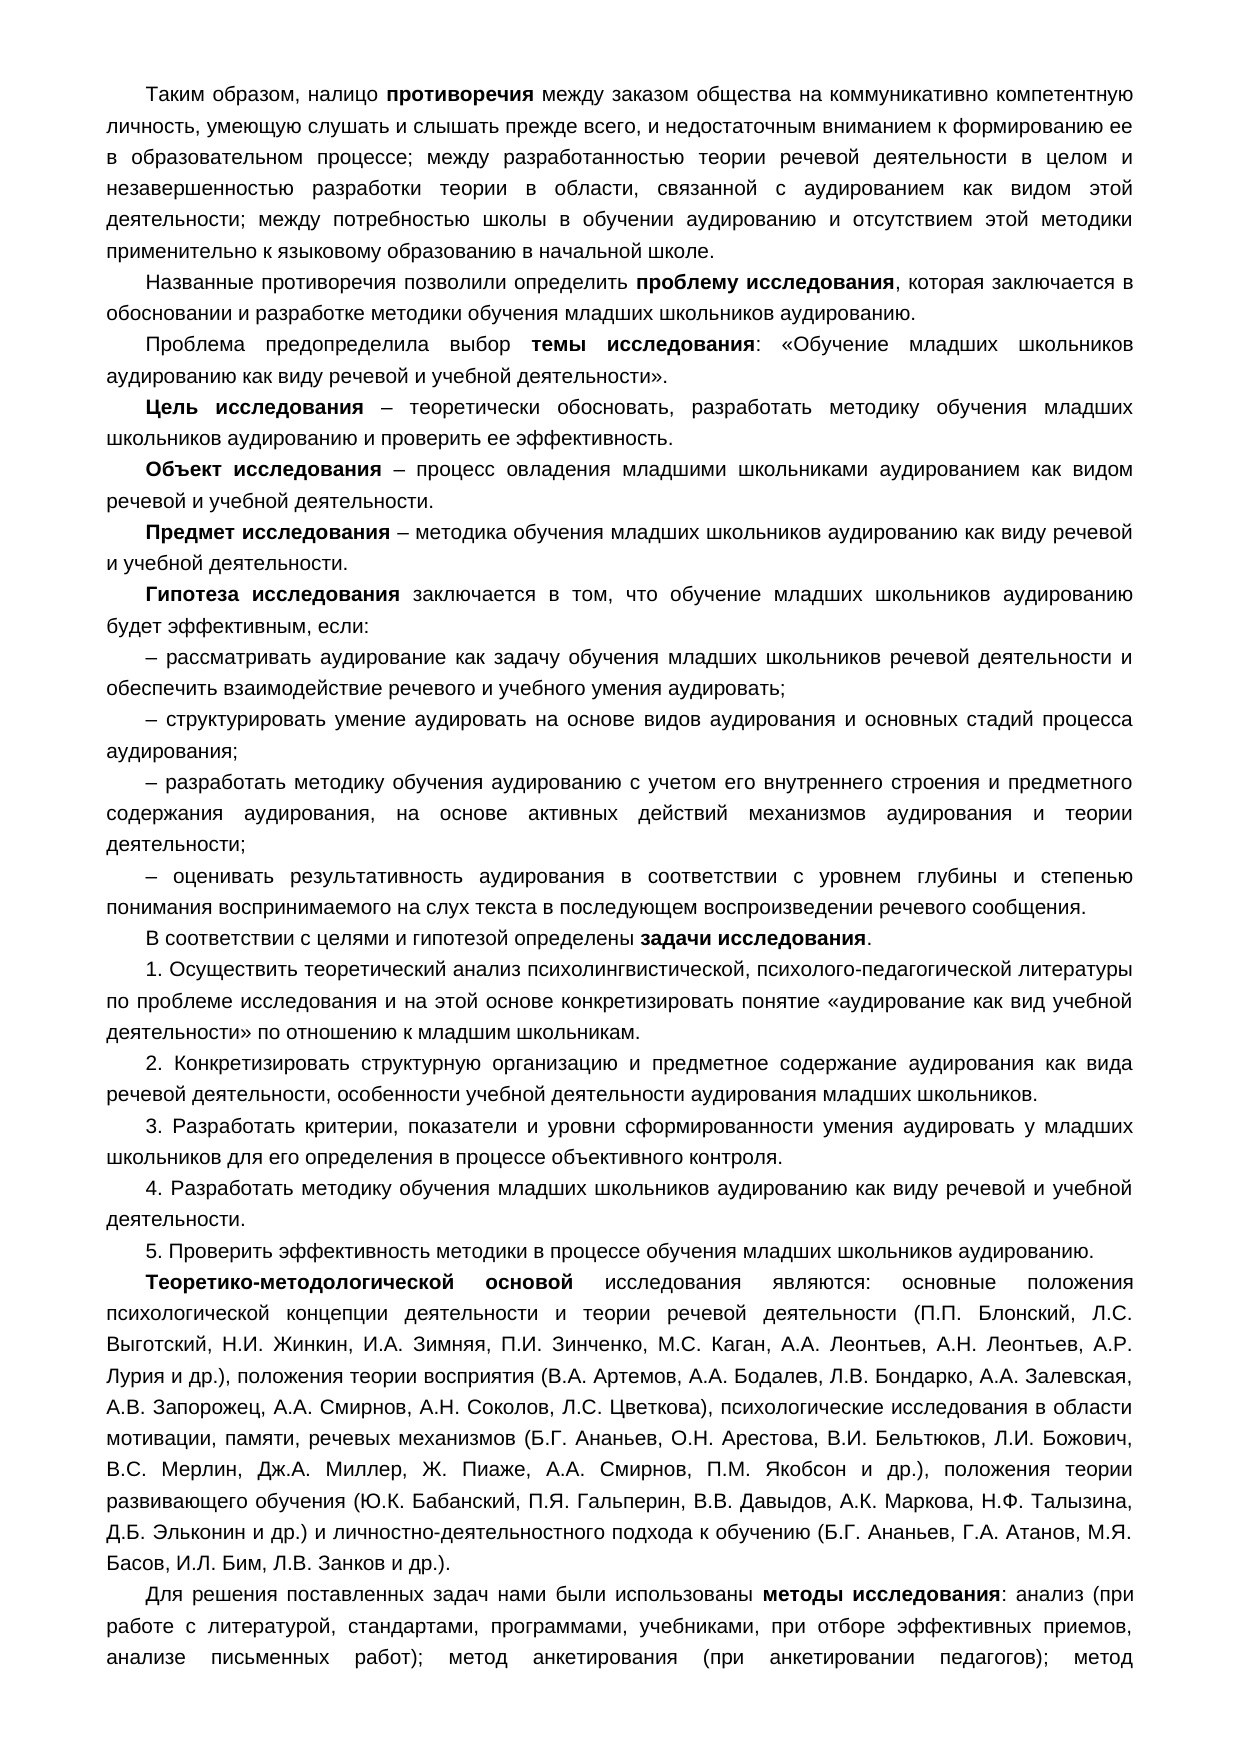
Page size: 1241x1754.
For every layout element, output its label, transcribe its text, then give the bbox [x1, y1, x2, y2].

text В соответствии с целями и гипотезой определены задачи исследования. [106, 919, 1134, 950]
text – оценивать результативность аудирования в соответствии с уровнем глубины и степенью понимания воспринимаемого на слух текста в последующем воспроизведении речевого сообщения. [106, 856, 1134, 919]
text Теоретико-методологической основой исследования являются: основные положения психологической концепции деятельности и теории речевой деятельности (П.П. Блонский, Л.С. Выготский, Н.И. Жинкин, И.А. Зимняя, П.И. Зинченко, М.С. Каган, А.А. Леонтьев, А.Н. Леонтьев, А.Р. Лурия и др.), положения теории восприятия (В.А. Артемов, А.А. Бодалев, Л.В. Бондарко, А.А. Залевская, А.В. Запорожец, А.А. Смирнов, А.Н. Соколов, Л.С. Цветкова), психологические исследования в области мотивации, памяти, речевых механизмов (Б.Г. Ананьев, О.Н. Арестова, В.И. Бельтюков, Л.И. Божович, B.C. Мерлин, Дж.А. Миллер, Ж. Пиаже, А.А. Смирнов, П.М. Якобсон и др.), положения теории развивающего обучения (Ю.К. Бабанский, П.Я. Гальперин, В.В. Давыдов, А.К. Маркова, Н.Ф. Талызина, Д.Б. Эльконин и др.) и личностно-деятельностного подхода к обучению (Б.Г. Ананьев, Г.А. Атанов, М.Я. Басов, И.Л. Бим, Л.В. Занков и др.). [106, 1262, 1134, 1575]
text Названные противоречия позволили определить проблему исследования, которая заключается в обосновании и разработке методики обучения младших школьников аудированию. [106, 262, 1134, 325]
text 4. Разработать методику обучения младших школьников аудированию как виду речевой и учебной деятельности. [106, 1169, 1134, 1231]
text Гипотеза исследования заключается в том, что обучение младших школьников аудированию будет эффективным, если: [106, 575, 1134, 637]
text 5. Проверить эффективность методики в процессе обучения младших школьников аудированию. [106, 1231, 1134, 1262]
text Объект исследования – процесс овладения младшими школьниками аудированием как видом речевой и учебной деятельности. [106, 450, 1134, 512]
text Цель исследования – теоретически обосновать, разработать методику обучения младших школьников аудированию и проверить ее эффективность. [106, 387, 1134, 450]
text Проблема предопределила выбор темы исследования: «Обучение младших школьников аудированию как виду речевой и учебной деятельности». [106, 325, 1134, 387]
text 3. Разработать критерии, показатели и уровни сформированности умения аудировать у младших школьников для его определения в процессе объективного контроля. [106, 1106, 1134, 1169]
text Предмет исследования – методика обучения младших школьников аудированию как виду речевой и учебной деятельности. [106, 512, 1134, 575]
text 2. Конкретизировать структурную организацию и предметное содержание аудирования как вида речевой деятельности, особенности учебной деятельности аудирования младших школьников. [106, 1044, 1134, 1106]
text Таким образом, налицо противоречия между заказом общества на коммуникативно компетентную личность, умеющую слушать и слышать прежде всего, и недостаточным вниманием к формированию ее в образовательном процессе; между разработанностью теории речевой деятельности в целом и незавершенностью разработки теории в области, связанной с аудированием как видом этой деятельности; между потребностью школы в обучении аудированию и отсутствием этой методики применительно к языковому образованию в начальной школе. [106, 75, 1134, 262]
text 1. Осуществить теоретический анализ психолингвистической, психолого-педагогической литературы по проблеме исследования и на этой основе конкретизировать понятие «аудирование как вид учебной деятельности» по отношению к младшим школьникам. [106, 950, 1134, 1044]
text – разработать методику обучения аудированию с учетом его внутреннего строения и предметного содержания аудирования, на основе активных действий механизмов аудирования и теории деятельности; [106, 762, 1134, 856]
text – рассматривать аудирование как задачу обучения младших школьников речевой деятельности и обеспечить взаимодействие речевого и учебного умения аудировать; [106, 637, 1134, 700]
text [106, 1575, 1134, 1669]
text – структурировать умение аудировать на основе видов аудирования и основных стадий процесса аудирования; [106, 700, 1134, 762]
